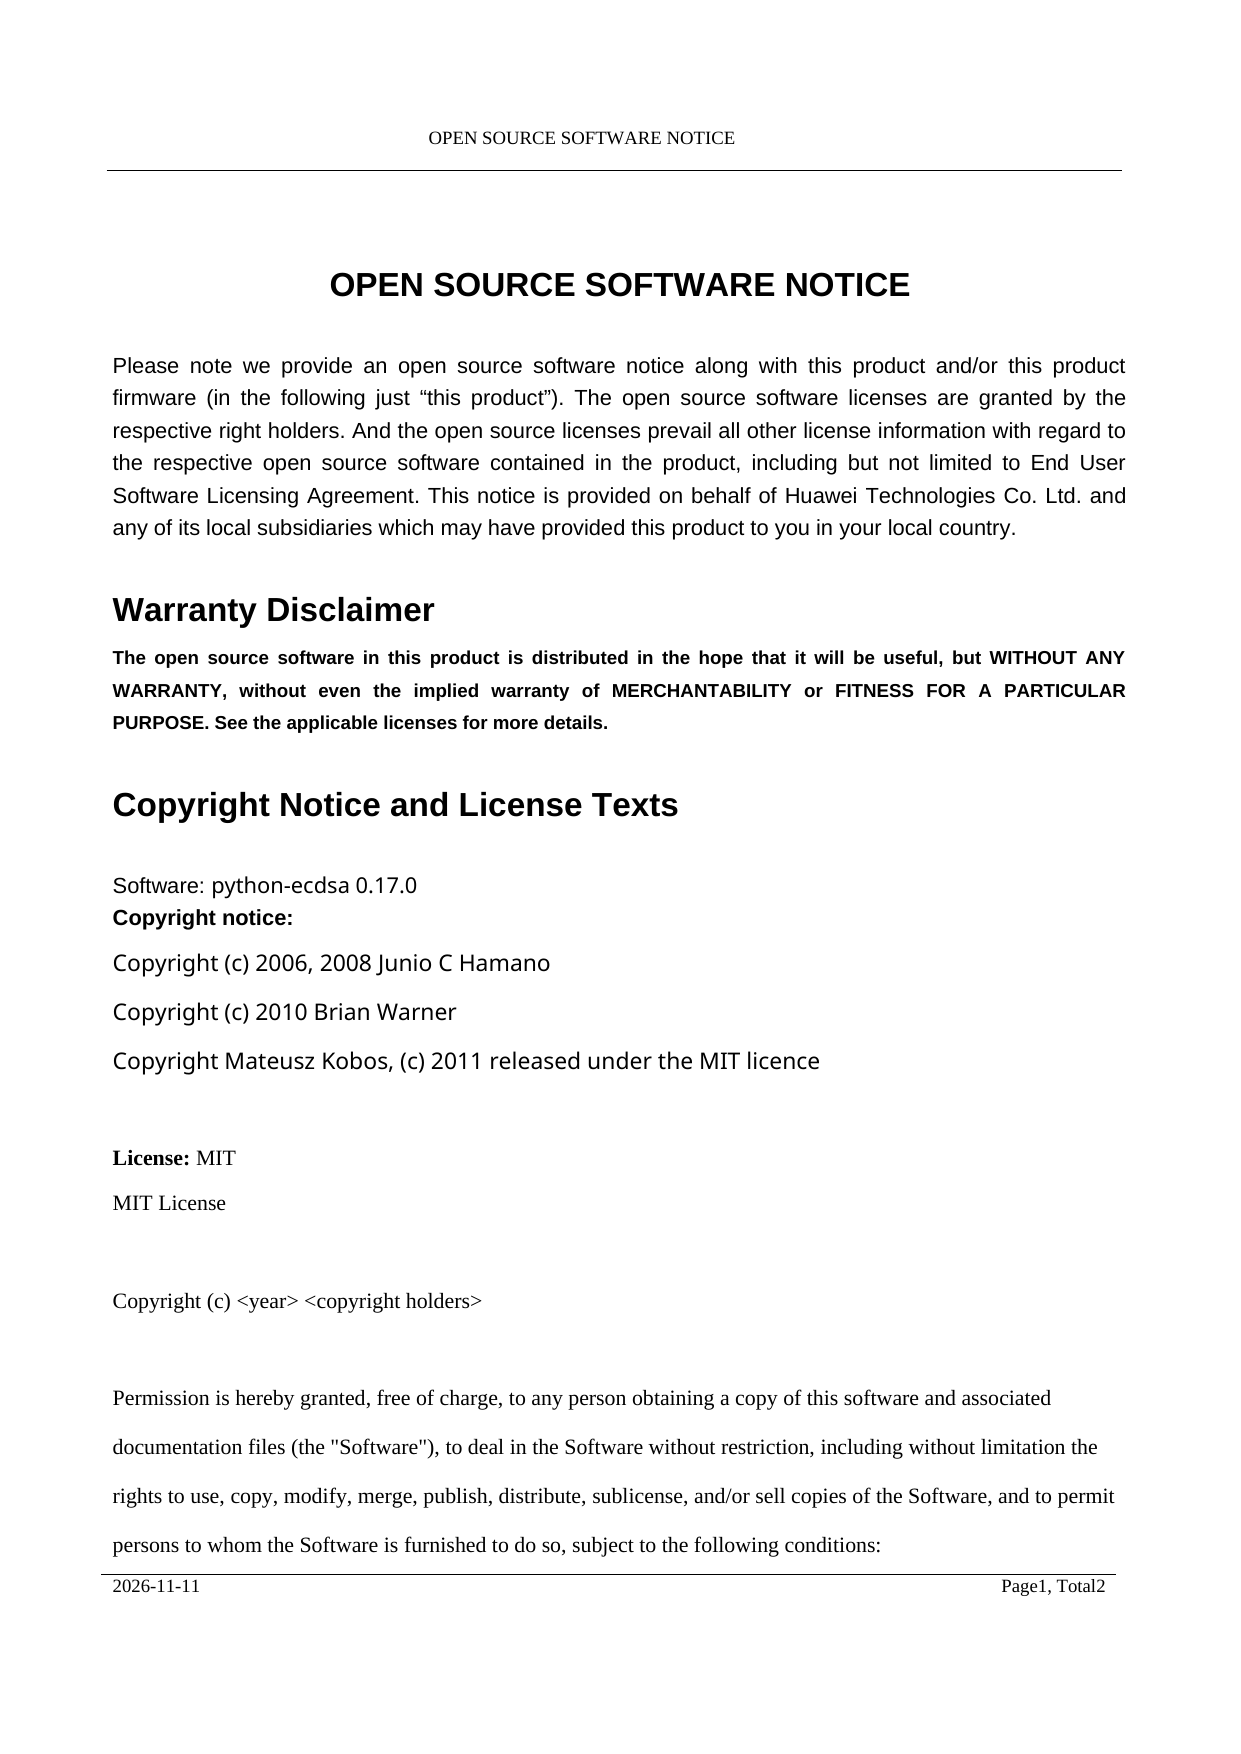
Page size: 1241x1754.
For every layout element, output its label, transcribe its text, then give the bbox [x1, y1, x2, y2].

text The open source software in this product is distributed in the hope that it will be useful, but WITHOUT ANY WARRANTY, without even the implied warranty of MERCHANTABILITY or FITNESS FOR A PARTICULAR PURPOSE. See the applicable licenses for more details. [112, 641, 1128, 739]
text Copyright notice: [112, 901, 1128, 934]
text Warranty Disclaimer [112, 576, 1128, 641]
text OPEN SOURCE SOFTWARE NOTICE [112, 251, 1128, 316]
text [112, 1187, 1128, 1560]
text Copyright (c) 2006, 2008 Junio C Hamano Copyright (c) 2010 Brian Warner Copyright Mateusz Kobos, (c) 2011 released under the MIT licence [112, 947, 1128, 1125]
text Copyright Notice and License Texts [112, 771, 1128, 836]
text License: MIT [112, 1142, 1128, 1174]
text Software: python-ecdsa 0.17.0 [112, 869, 1128, 901]
text Please note we provide an open source software notice along with this product and/or this product firmware (in the following just “this product”). The open source software licenses are granted by the respective right holders. And the open source licenses prevail all other license information with regard to the respective open source software contained in the product, including but not limited to End User Software Licensing Agreement. This notice is provided on behalf of Huawei Technologies Co. Ltd. and any of its local subsidiaries which may have provided this product to you in your local country. [112, 349, 1128, 544]
